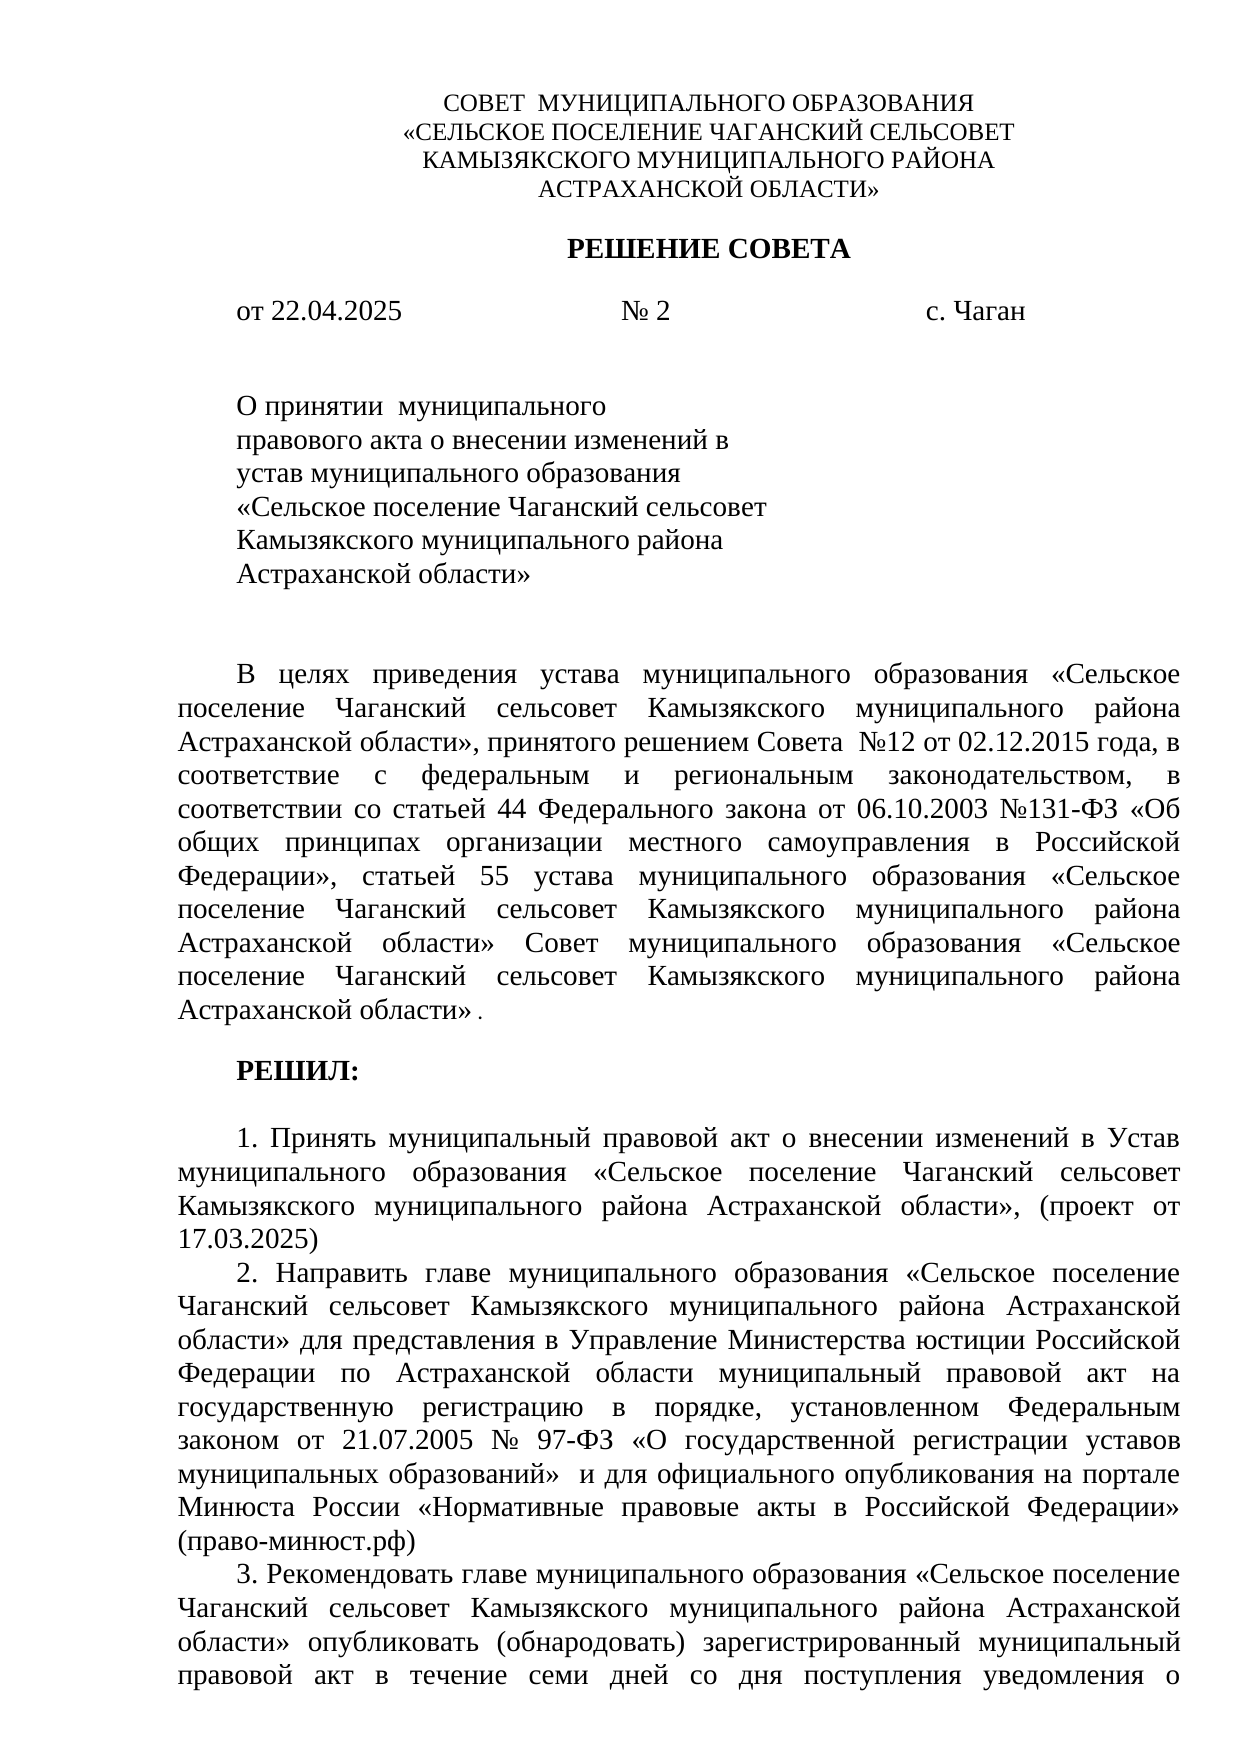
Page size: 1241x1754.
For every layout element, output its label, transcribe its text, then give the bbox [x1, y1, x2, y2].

text правового акта о внесении изменений в [177, 422, 1181, 455]
text АСТРАХАНСКОЙ ОБЛАСТИ» [177, 174, 1181, 203]
text РЕШЕНИЕ СОВЕТА [177, 232, 1181, 265]
text КАМЫЗЯКСКОГО МУНИЦИПАЛЬНОГО РАЙОНА [177, 145, 1181, 174]
text Камызякского муниципального района [177, 522, 1181, 556]
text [177, 1557, 1181, 1691]
text Астраханской области» [177, 556, 1181, 589]
text О принятии муниципального [177, 388, 1181, 422]
text 1. Принять муниципальный правовой акт о внесении изменений в Устав муниципального образования «Сельское поселение Чаганский сельсовет Камызякского муниципального района Астраханской области», (проект от 17.03.2025) [177, 1121, 1181, 1255]
text «СЕЛЬСКОЕ ПОСЕЛЕНИЕ ЧАГАНСКИЙ СЕЛЬСОВЕТ [177, 117, 1181, 145]
text устав муниципального образования [177, 455, 1181, 489]
text РЕШИЛ: [177, 1053, 1181, 1087]
text СОВЕТ МУНИЦИПАЛЬНОГО ОБРАЗОВАНИЯ [177, 88, 1181, 117]
text В целях приведения устава муниципального образования «Сельское поселение Чаганский сельсовет Камызякского муниципального района Астраханской области», принятого решением Совета №12 от 02.12.2015 года, в соответствие с федеральным и региональным законодательством, в соответствии со статьей 44 Федерального закона от 06.10.2003 №131-ФЗ «Об общих принципах организации местного самоуправления в Российской Федерации», статьей 55 устава муниципального образования «Сельское поселение Чаганский сельсовет Камызякского муниципального района Астраханской области» Совет муниципального образования «Сельское поселение Чаганский сельсовет Камызякского муниципального района Астраханской области» . [177, 657, 1181, 1026]
text «Сельское поселение Чаганский сельсовет [177, 489, 1181, 522]
text от 22.04.2025 № 2 с. Чаган [177, 293, 1181, 327]
text 2. Направить главе муниципального образования «Сельское поселение Чаганский сельсовет Камызякского муниципального района Астраханской области» для представления в Управление Министерства юстиции Российской Федерации по Астраханской области муниципальный правовой акт на государственную регистрацию в порядке, установленном Федеральным законом от 21.07.2005 № 97-ФЗ «О государственной регистрации уставов муниципальных образований» и для официального опубликования на портале Минюста России «Нормативные правовые акты в Российской Федерации» (право-минюст.рф) [177, 1255, 1181, 1557]
